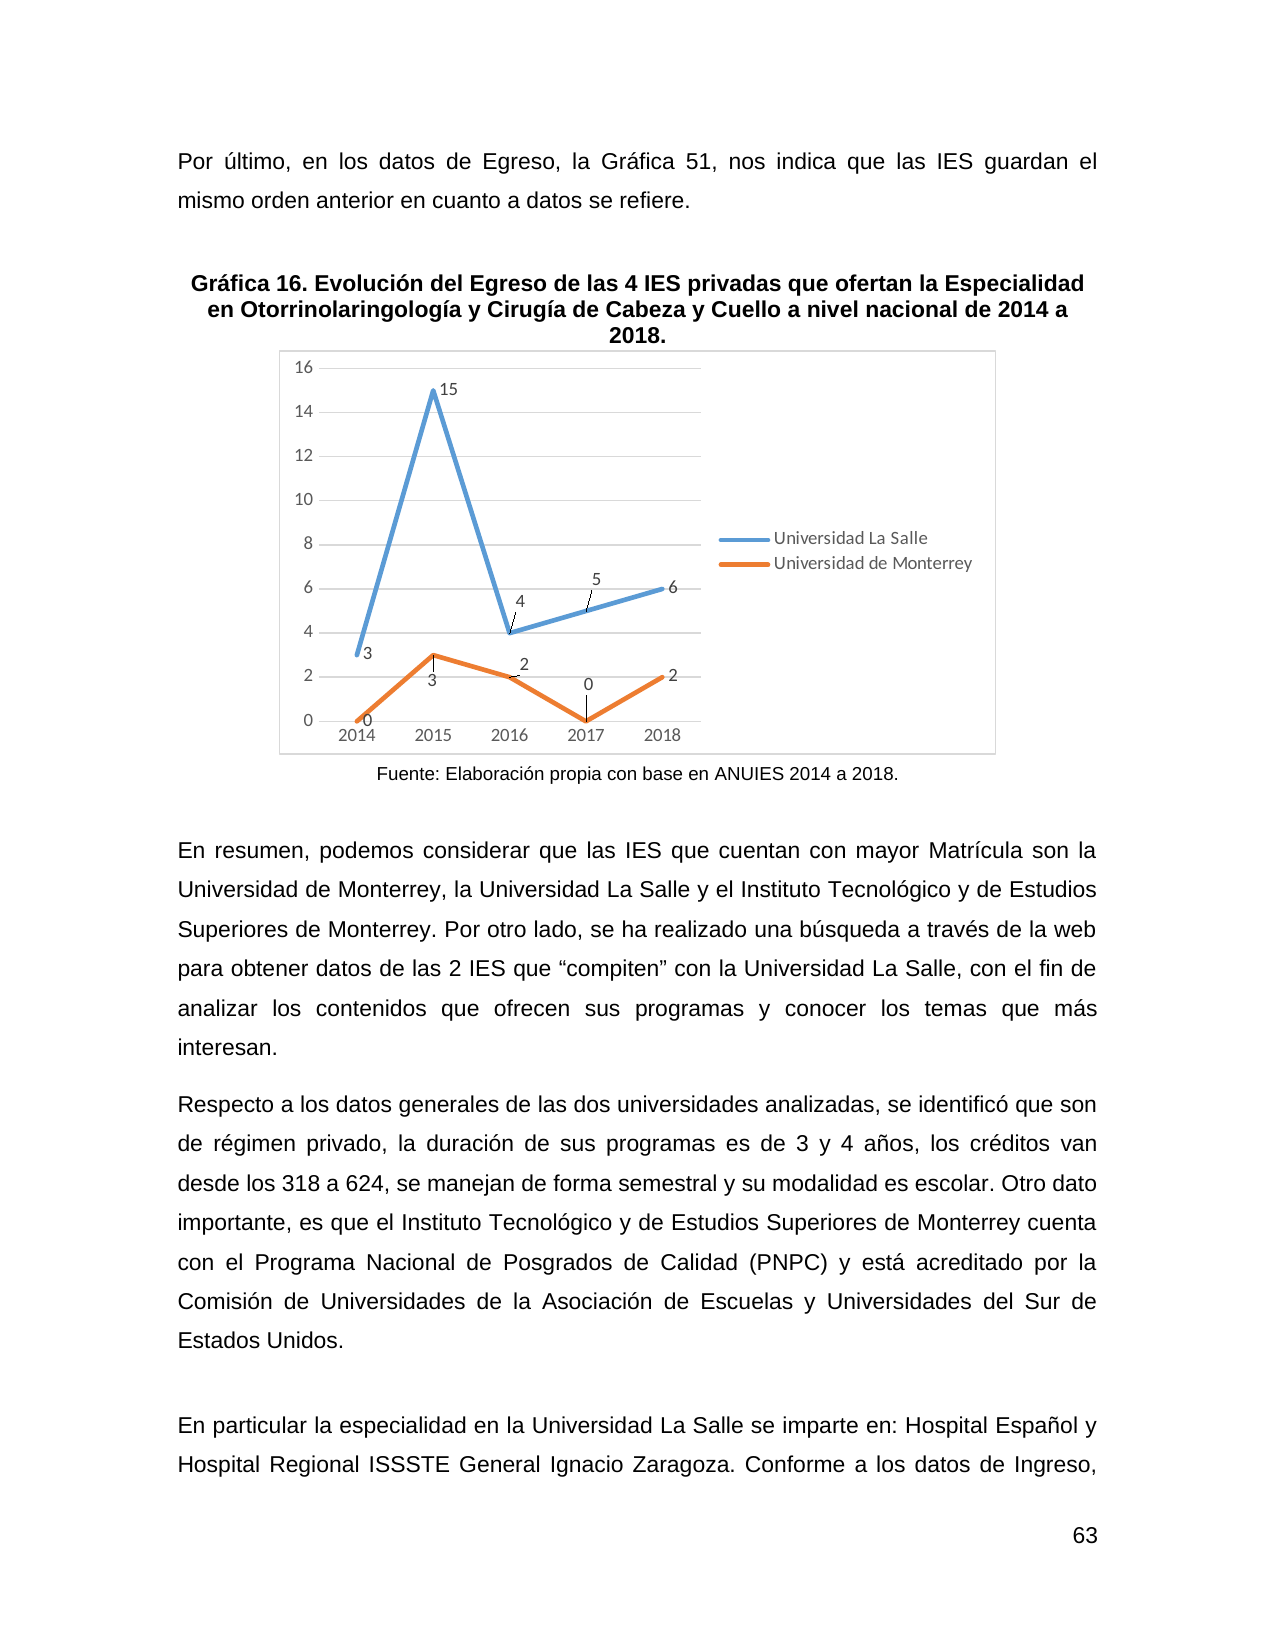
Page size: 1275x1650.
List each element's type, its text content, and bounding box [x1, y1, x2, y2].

text Respecto a los datos generales de las dos universidades analizadas, se identificó que son de régimen privado, la duración de sus programas es de 3 y 4 años, los créditos van desde los 318 a 624, se manejan de forma semestral y su modalidad es escolar. Otro dato importante, es que el Instituto Tecnológico y de Estudios Superiores de Monterrey cuenta con el Programa Nacional de Posgrados de Calidad (PNPC) y está acreditado por la Comisión de Universidades de la Asociación de Escuelas y Universidades del Sur de Estados Unidos. [177, 1091, 1098, 1354]
text Por último, en los datos de Egreso, la Gráfica 51, nos indica que las IES guardan el mismo orden anterior en cuanto a datos se refiere. [177, 148, 1098, 213]
text Fuente: Elaboración propia con base en ANUIES 2014 a 2018. [177, 763, 1098, 784]
text Gráfica 16. Evolución del Egreso de las 4 IES privadas que ofertan la Especialidad en Otorrinolaringología y Cirugía de Cabeza y Cuello a nivel nacional de 2014 a 2018. [177, 269, 1098, 349]
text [177, 1412, 1098, 1478]
text En resumen, podemos considerar que las IES que cuentan con mayor Matrícula son la Universidad de Monterrey, la Universidad La Salle y el Instituto Tecnológico y de Estudios Superiores de Monterrey. Por otro lado, se ha realizado una búsqueda a través de la web para obtener datos de las 2 IES que “compiten” con la Universidad La Salle, con el fin de analizar los contenidos que ofrecen sus programas y conocer los temas que más interesan. [177, 837, 1098, 1061]
